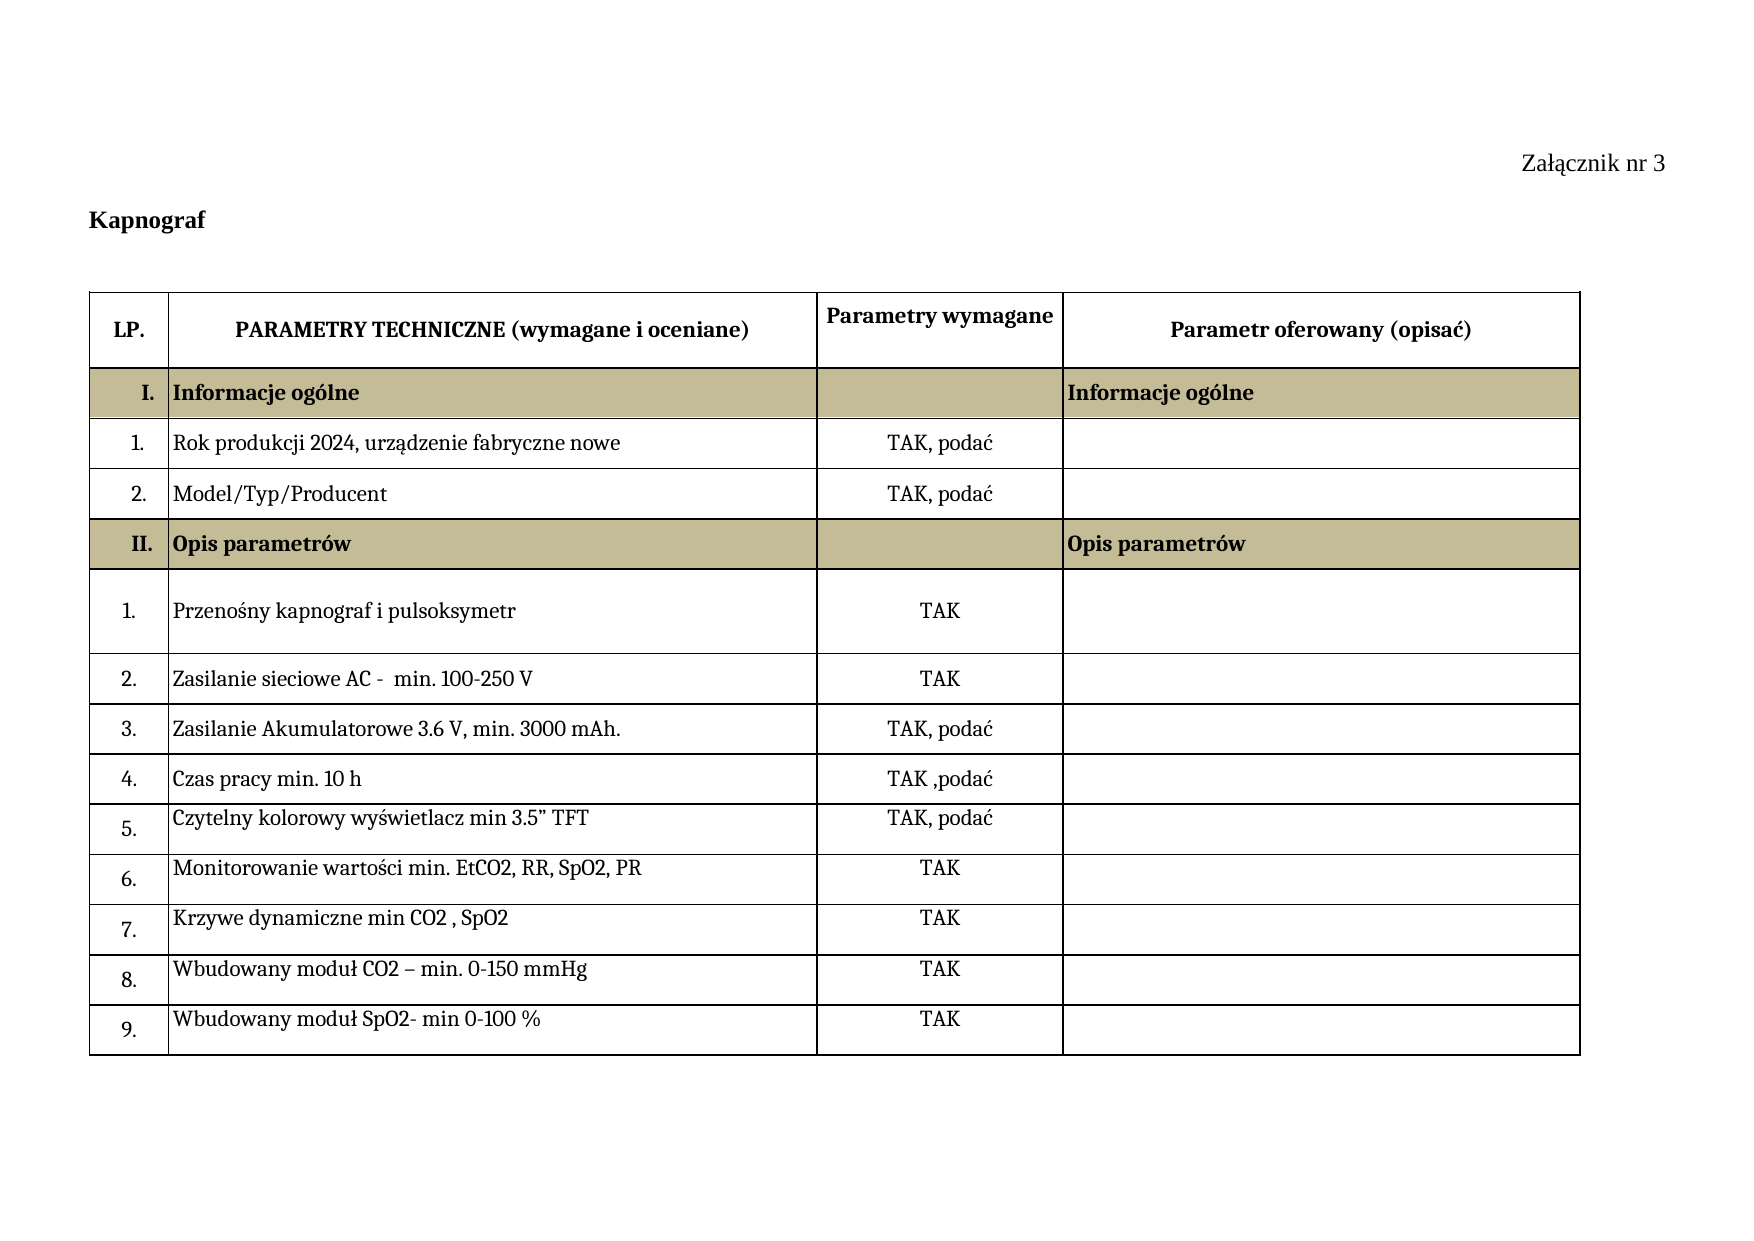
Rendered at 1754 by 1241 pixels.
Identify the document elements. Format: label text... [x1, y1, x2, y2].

table_cell Rok produkcji 2024, urządzenie fabryczne nowe [169, 419, 816, 468]
table_cell 7. [90, 905, 168, 954]
table_cell Wbudowany moduł SpO2- min 0-100 % [169, 1006, 816, 1054]
text Załącznik nr 3 [89, 148, 1665, 176]
table_header Parametr oferowany (opisać) [1064, 293, 1579, 367]
table_cell Opis parametrów [1064, 520, 1579, 568]
table_header Parametry wymagane [818, 293, 1062, 367]
table_cell 1. [90, 570, 168, 653]
table_cell [1064, 570, 1579, 653]
table_cell Opis parametrów [169, 520, 816, 568]
table_header PARAMETRY TECHNICZNE (wymagane i oceniane) [169, 293, 816, 367]
table_cell [1064, 755, 1579, 803]
table_cell 2. [90, 654, 168, 703]
table_cell [1064, 905, 1579, 954]
table_cell 9. [90, 1006, 168, 1054]
table_cell 4. [90, 755, 168, 803]
table_cell [1064, 855, 1579, 904]
table_cell TAK [818, 855, 1062, 904]
table_cell Informacje ogólne [169, 369, 816, 417]
table_cell Monitorowanie wartości min. EtCO2, RR, SpO2, PR [169, 855, 816, 904]
table_cell TAK [818, 570, 1062, 653]
table_cell Informacje ogólne [1064, 369, 1579, 417]
table_cell II. [90, 520, 168, 568]
table_cell 1. [90, 419, 168, 468]
table_cell [1064, 654, 1579, 703]
table_cell Zasilanie sieciowe AC - min. 100-250 V [169, 654, 816, 703]
table_cell 2. [90, 469, 168, 518]
text Kapnograf [89, 205, 1665, 234]
table_cell [1064, 956, 1579, 1004]
table_cell TAK [818, 1006, 1062, 1054]
table_cell 5. [90, 805, 168, 853]
table_cell [818, 369, 1062, 417]
table_cell [1064, 805, 1579, 853]
table_cell Wbudowany moduł CO2 – min. 0-150 mmHg [169, 956, 816, 1004]
table_header LP. [90, 293, 168, 367]
table_cell TAK, podać [818, 469, 1062, 518]
table_cell TAK ,podać [818, 755, 1062, 803]
table_cell Krzywe dynamiczne min CO2 , SpO2 [169, 905, 816, 954]
table_cell TAK [818, 956, 1062, 1004]
table_cell Model/Typ/Producent [169, 469, 816, 518]
table_cell 3. [90, 705, 168, 753]
table_cell I. [90, 369, 168, 417]
table_cell TAK, podać [818, 805, 1062, 853]
table_cell 6. [90, 855, 168, 904]
table_cell [1064, 705, 1579, 753]
table_cell 8. [90, 956, 168, 1004]
table_cell TAK, podać [818, 419, 1062, 468]
table_cell TAK [818, 654, 1062, 703]
table_cell Czas pracy min. 10 h [169, 755, 816, 803]
table_cell TAK [818, 905, 1062, 954]
table_cell Zasilanie Akumulatorowe 3.6 V, min. 3000 mAh. [169, 705, 816, 753]
table_cell [1064, 469, 1579, 518]
table_cell Przenośny kapnograf i pulsoksymetr [169, 570, 816, 653]
table_cell [818, 520, 1062, 568]
table_cell Czytelny kolorowy wyświetlacz min 3.5” TFT [169, 805, 816, 853]
table_cell TAK, podać [818, 705, 1062, 753]
table_cell [1064, 1006, 1579, 1054]
table_cell [1064, 419, 1579, 468]
